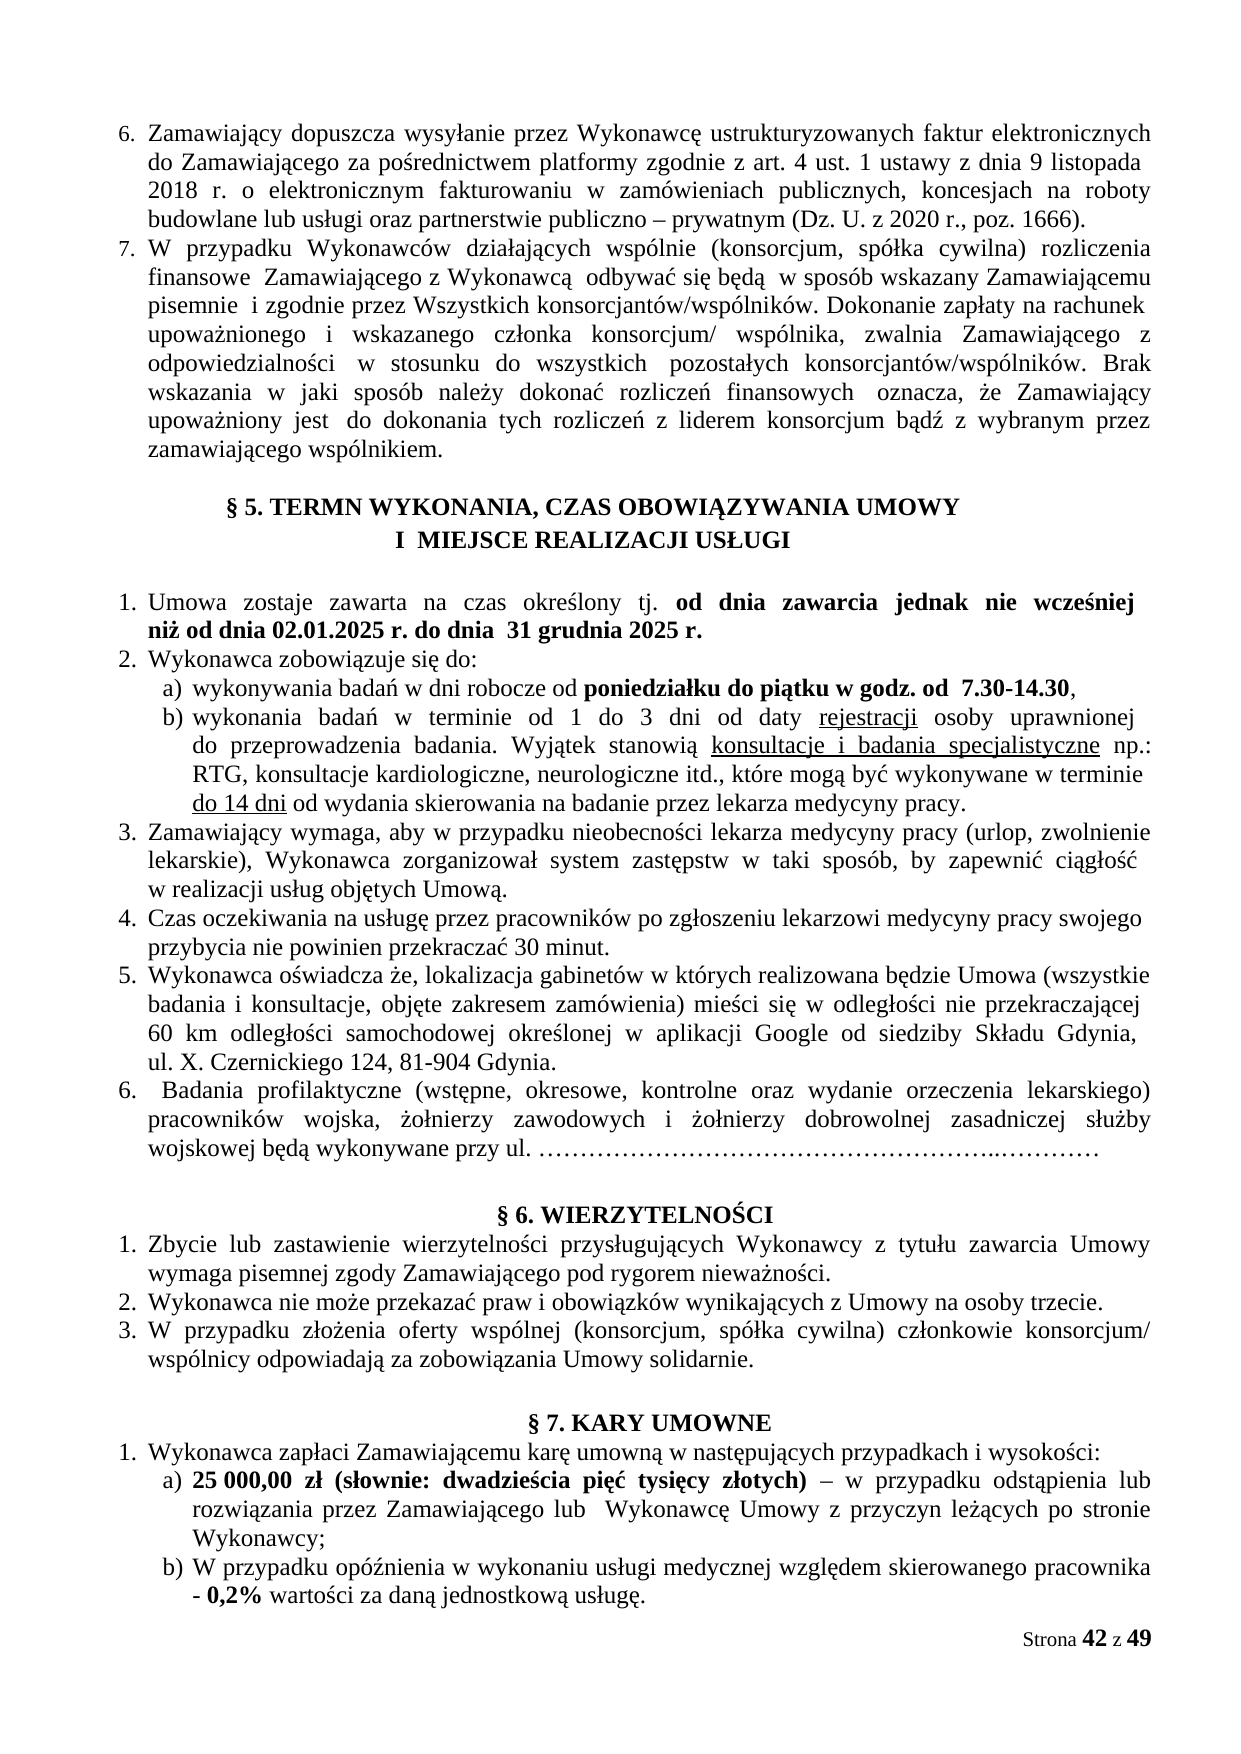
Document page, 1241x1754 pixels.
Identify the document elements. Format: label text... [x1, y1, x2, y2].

list Zbycie lub zastawienie wierzytelności przysługujących Wykonawcy z tytułu zawarcia Umowy wymaga pisemnej zgody Zamawiającego pod rygorem nieważności. [118, 1229, 1152, 1287]
list Zamawiający dopuszcza wysyłanie przez Wykonawcę ustrukturyzowanych faktur elektronicznych do Zamawiającego za pośrednictwem platformy zgodnie z art. 4 ust. 1 ustawy z dnia 9 listopada 2018 r. o elektronicznym fakturowaniu w zamówieniach publicznych, koncesjach na roboty budowlane lub usługi oraz partnerstwie publiczno – prywatnym (Dz. U. z 2020 r., poz. 1666). [118, 118, 1152, 233]
list Umowa zostaje zawarta na czas określony tj. od dnia zawarcia jednak nie wcześniej niż od dnia 02.01.2025 r. do dnia 31 grudnia 2025 r. [118, 587, 1152, 644]
list Wykonawca nie może przekazać praw i obowiązków wynikających z Umowy na osoby trzecie. [118, 1287, 1152, 1316]
list W przypadku złożenia oferty wspólnej (konsorcjum, spółka cywilna) członkowie konsorcjum/ wspólnicy odpowiadają za zobowiązania Umowy solidarnie. [118, 1316, 1152, 1373]
list Wykonawca zobowiązuje się do: [118, 644, 1152, 673]
list Wykonawca oświadcza że, lokalizacja gabinetów w których realizowana będzie Umowa (wszystkie badania i konsultacje, objęte zakresem zamówienia) mieści się w odległości nie przekraczającej 60 km odległości samochodowej określonej w aplikacji Google od siedziby Składu Gdynia, ul. X. Czernickiego 124, 81-904 Gdynia. [118, 960, 1152, 1075]
list wykonywania badań w dni robocze od poniedziałku do piątku w godz. od 7.30-14.30, [162, 673, 1152, 702]
list W przypadku Wykonawców działających wspólnie (konsorcjum, spółka cywilna) rozliczenia finansowe Zamawiającego z Wykonawcą odbywać się będą w sposób wskazany Zamawiającemu pisemnie i zgodnie przez Wszystkich konsorcjantów/wspólników. Dokonanie zapłaty na rachunek upoważnionego i wskazanego członka konsorcjum/ wspólnika, zwalnia Zamawiającego z odpowiedzialności w stosunku do wszystkich pozostałych konsorcjantów/wspólników. Brak wskazania w jaki sposób należy dokonać rozliczeń finansowych oznacza, że Zamawiający upoważniony jest do dokonania tych rozliczeń z liderem konsorcjum bądź z wybranym przez zamawiającego wspólnikiem. [118, 233, 1152, 463]
list Zamawiający wymaga, aby w przypadku nieobecności lekarza medycyny pracy (urlop, zwolnienie lekarskie), Wykonawca zorganizował system zastępstw w taki sposób, by zapewnić ciągłość w realizacji usług objętych Umową. [118, 817, 1152, 903]
text § 7. KARY UMOWNE [148, 1408, 1152, 1437]
subtitle I MIEJSCE REALIZACJI USŁUGI [136, 525, 1050, 554]
text § 6. WIERZYTELNOŚCI [118, 1201, 1152, 1229]
list W przypadku opóźnienia w wykonaniu usługi medycznej względem skierowanego pracownika - 0,2% wartości za daną jednostkową usługę. [162, 1552, 1152, 1609]
list 25 000,00 zł (słownie: dwadzieścia pięć tysięcy złotych) – w przypadku odstąpienia lub rozwiązania przez Zamawiającego lub Wykonawcę Umowy z przyczyn leżących po stronie Wykonawcy; [162, 1466, 1152, 1552]
list Badania profilaktyczne (wstępne, okresowe, kontrolne oraz wydanie orzeczenia lekarskiego) pracowników wojska, żołnierzy zawodowych i żołnierzy dobrowolnej zasadniczej służby wojskowej będą wykonywane przy ul. ………………………………………………..………… [118, 1075, 1152, 1162]
list Wykonawca zapłaci Zamawiającemu karę umowną w następujących przypadkach i wysokości: [118, 1437, 1152, 1466]
list Czas oczekiwania na usługę przez pracowników po zgłoszeniu lekarzowi medycyny pracy swojego przybycia nie powinien przekraczać 30 minut. [118, 903, 1152, 960]
list wykonania badań w terminie od 1 do 3 dni od daty rejestracji osoby uprawnionej do przeprowadzenia badania. Wyjątek stanowią konsultacje i badania specjalistyczne np.: RTG, konsultacje kardiologiczne, neurologiczne itd., które mogą być wykonywane w terminie do 14 dni od wydania skierowania na badanie przez lekarza medycyny pracy. [162, 702, 1152, 817]
text § 5. TERMN WYKONANIA, CZAS OBOWIĄZYWANIA UMOWY [118, 492, 1068, 521]
